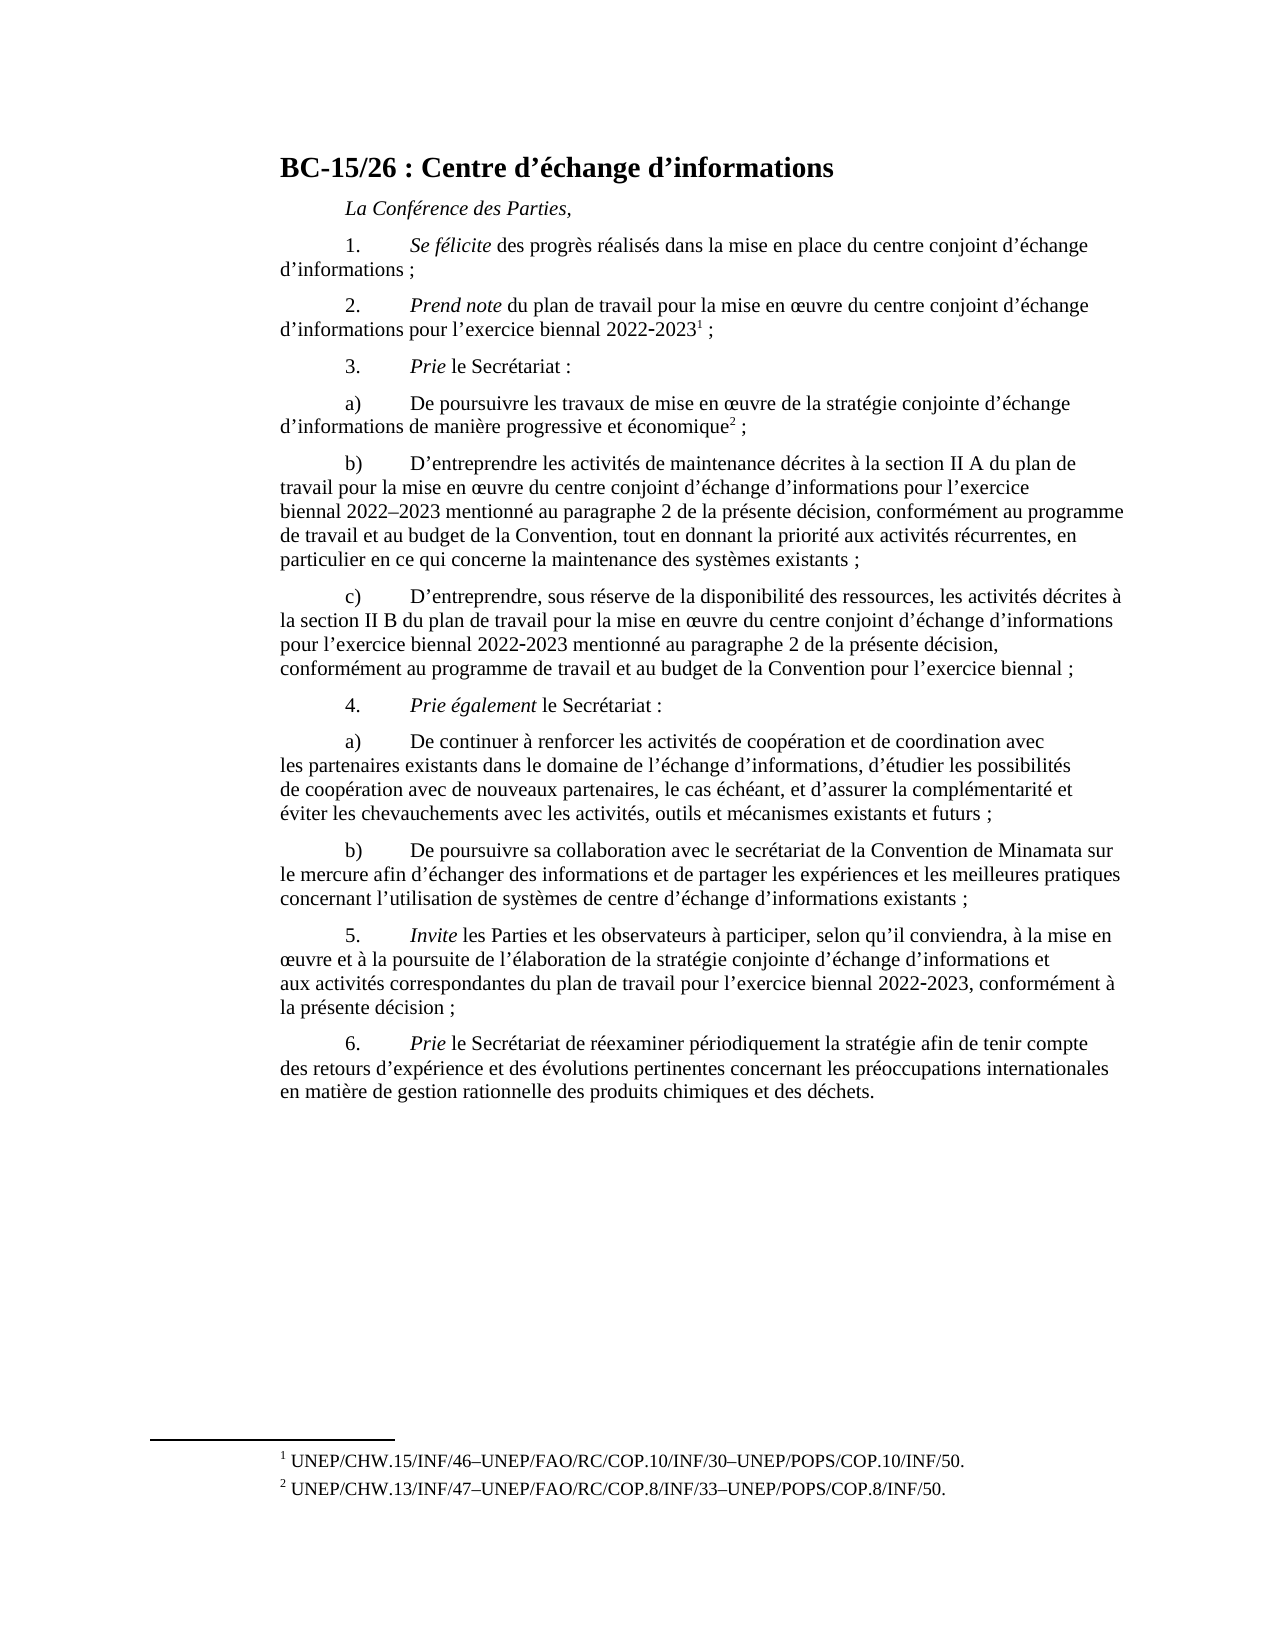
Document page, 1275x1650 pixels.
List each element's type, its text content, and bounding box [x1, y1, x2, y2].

text La Conférence des Parties, [280, 196, 1125, 220]
text BC-15/26 : Centre d’échange d’informations [150, 150, 1095, 183]
text b) D’entreprendre les activités de maintenance décrites à la section II A du plan de travail pour la mise en œuvre du centre conjoint d’échange d’informations pour l’exercice biennal 2022–2023 mentionné au paragraphe 2 de la présente décision, conformément au programme de travail et au budget de la Convention, tout en donnant la priorité aux activités récurrentes, en particulier en ce qui concerne la maintenance des systèmes existants ; [280, 451, 1125, 571]
text 6. Prie le Secrétariat de réexaminer périodiquement la stratégie afin de tenir compte des retours d’expérience et des évolutions pertinentes concernant les préoccupations internationales en matière de gestion rationnelle des produits chimiques et des déchets. [280, 1031, 1125, 1103]
text c) D’entreprendre, sous réserve de la disponibilité des ressources, les activités décrites à la section II B du plan de travail pour la mise en œuvre du centre conjoint d’échange d’informations pour l’exercice biennal 20222023 mentionné au paragraphe 2 de la présente décision, conformément au programme de travail et au budget de la Convention pour l’exercice biennal ; [280, 584, 1125, 680]
text 2. Prend note du plan de travail pour la mise en œuvre du centre conjoint d’échange d’informations pour l’exercice biennal 20222023 ; [280, 293, 1125, 341]
text 1. Se félicite des progrès réalisés dans la mise en place du centre conjoint d’échange d’informations ; [280, 233, 1125, 281]
text a) De poursuivre les travaux de mise en œuvre de la stratégie conjointe d’échange d’informations de manière progressive et économique ; [280, 390, 1125, 438]
text 3. Prie le Secrétariat : [280, 354, 1125, 378]
text a) De continuer à renforcer les activités de coopération et de coordination avec les partenaires existants dans le domaine de l’échange d’informations, d’étudier les possibilités de coopération avec de nouveaux partenaires, le cas échéant, et d’assurer la complémentarité et éviter les chevauchements avec les activités, outils et mécanismes existants et futurs ; [280, 729, 1125, 825]
text 5. Invite les Parties et les observateurs à participer, selon qu’il conviendra, à la mise en œuvre et à la poursuite de l’élaboration de la stratégie conjointe d’échange d’informations et aux activités correspondantes du plan de travail pour l’exercice biennal 20222023, conformément à la présente décision ; [280, 923, 1125, 1019]
text b) De poursuivre sa collaboration avec le secrétariat de la Convention de Minamata sur le mercure afin d’échanger des informations et de partager les expériences et les meilleures pratiques concernant l’utilisation de systèmes de centre d’échange d’informations existants ; [280, 838, 1125, 910]
text 4. Prie également le Secrétariat : [280, 693, 1125, 717]
